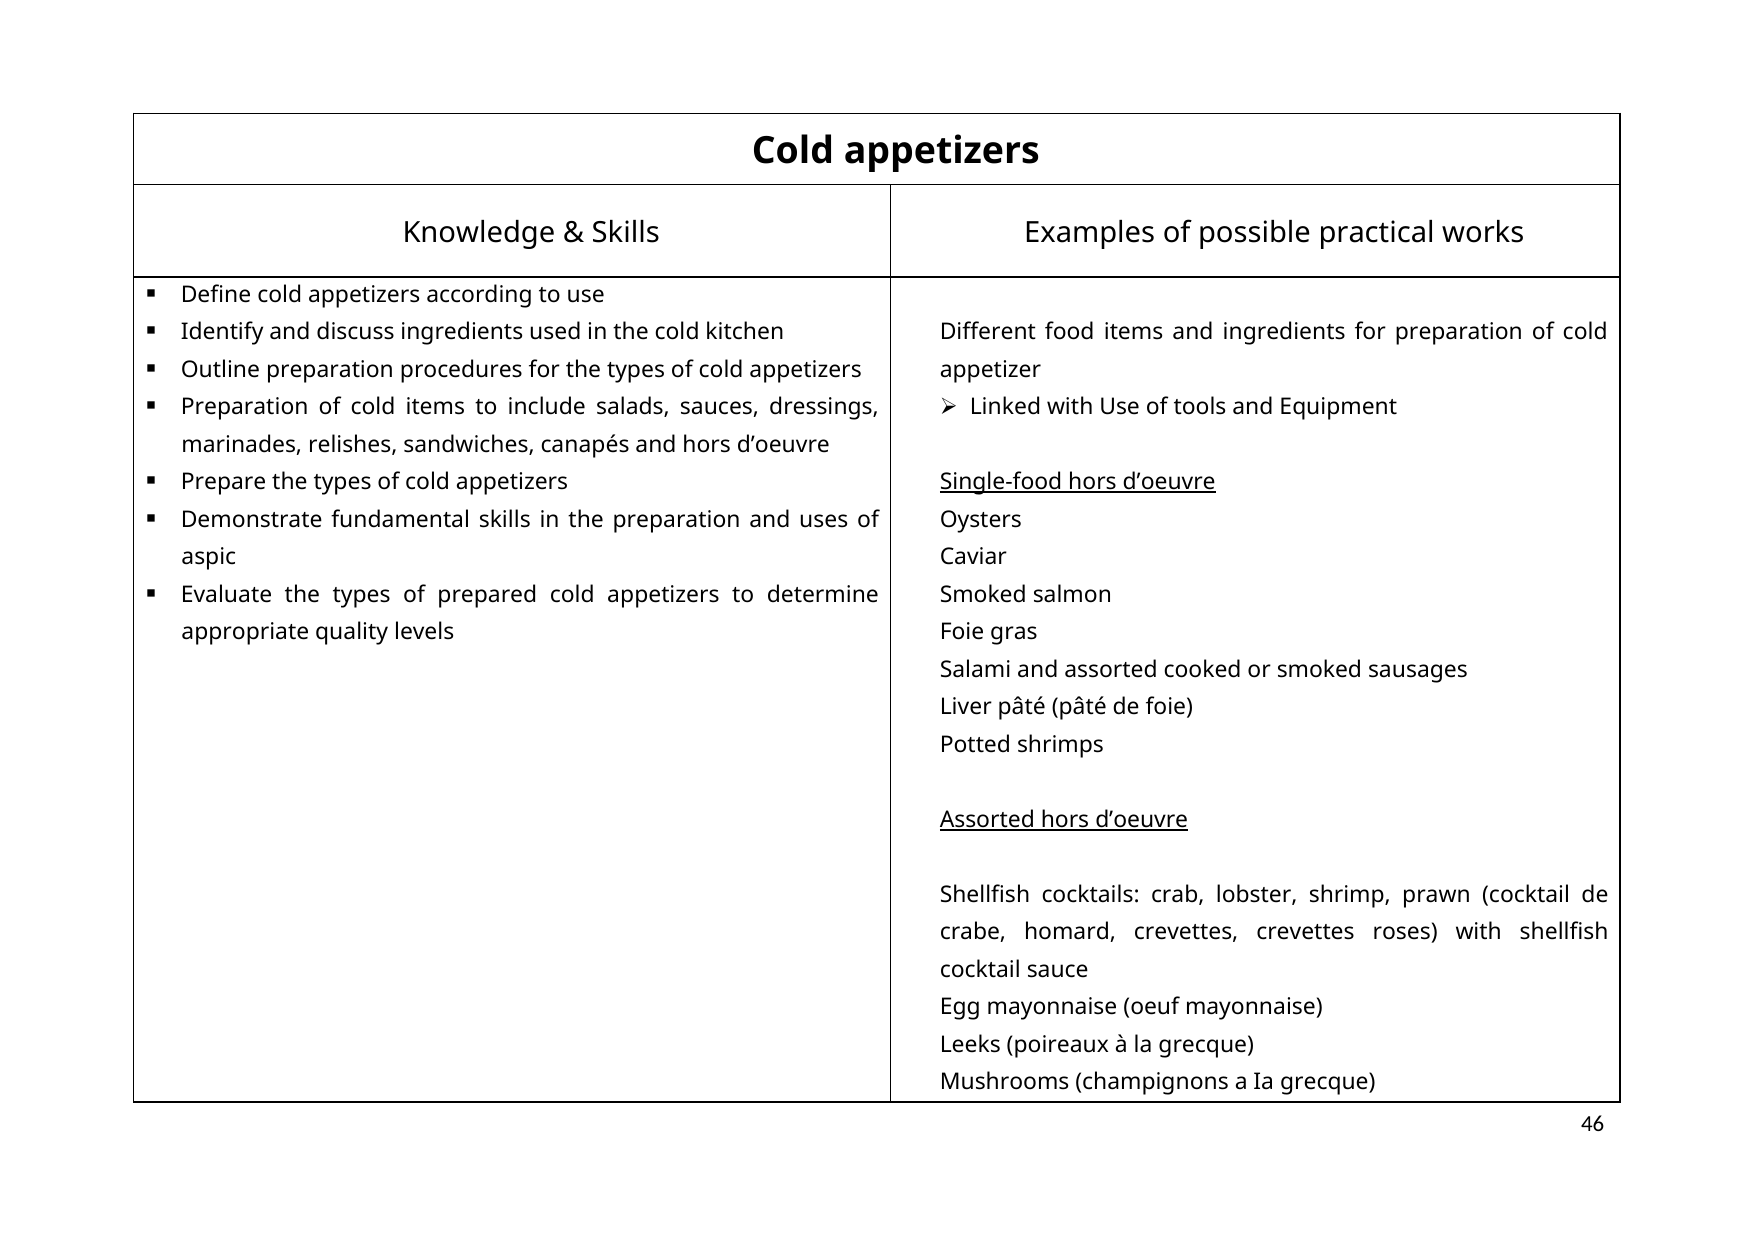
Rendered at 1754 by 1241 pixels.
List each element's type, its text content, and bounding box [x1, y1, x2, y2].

table_header Cold appetizers [134, 114, 1619, 184]
table_cell Examples of possible practical works [891, 185, 1619, 276]
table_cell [134, 278, 890, 1101]
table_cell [891, 278, 1619, 1101]
table_cell Knowledge & Skills [134, 185, 890, 276]
